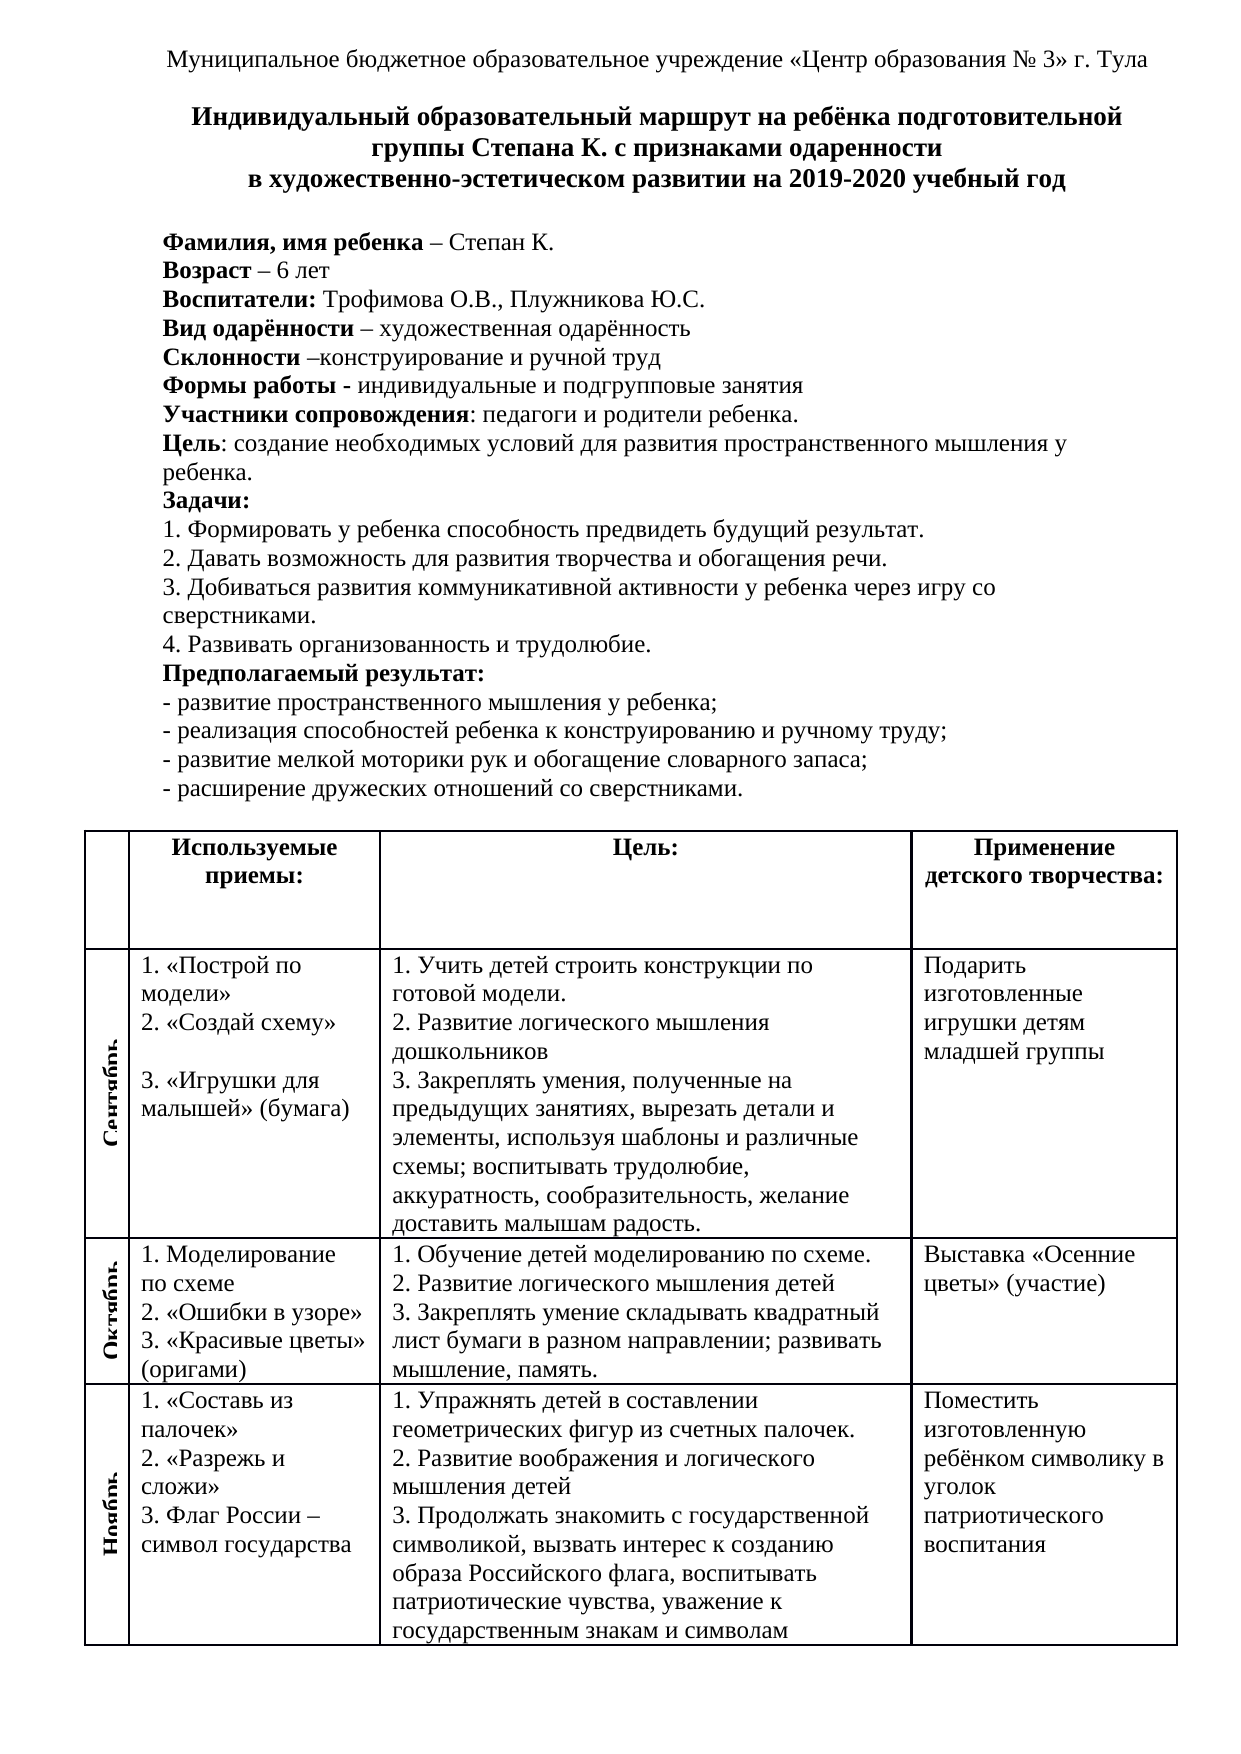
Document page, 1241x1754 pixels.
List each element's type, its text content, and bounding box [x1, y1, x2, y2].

text Фамилия, имя ребенка – Степан К. Возраст – 6 лет [162, 227, 1152, 284]
table_cell Подарить изготовленные игрушки детям младшей группы [913, 950, 1176, 1237]
text Индивидуальный образовательный маршрут на ребёнка подготовительной группы Степана К. с признаками одаренности [162, 99, 1152, 162]
text - реализация способностей ребенка к конструированию и ручному труду; [162, 715, 1152, 744]
text - развитие пространственного мышления у ребенка; [162, 687, 1152, 715]
table_cell 1. Упражнять детей в составлении геометрических фигур из счетных палочек. 2. Развитие воображения и логического мышления детей 3. Продолжать знакомить с государственной символикой, вызвать интерес к созданию образа Российского флага, воспитывать патриотические чувства, уважение к государственным знакам и символам [381, 1385, 910, 1644]
table_cell 1. Моделирование по схеме 2. «Ошибки в узоре» 3. «Красивые цветы» (оригами) [234, 1239, 379, 1383]
text Задачи: [162, 485, 1152, 514]
table_header [86, 832, 128, 948]
text Предполагаемый результат: [162, 658, 1152, 687]
table_header Применение детского творчества: [913, 832, 1176, 948]
table_cell 1. Обучение детей моделированию по схеме. 2. Развитие логического мышления детей 3. Закреплять умение складывать квадратный лист бумаги в разном направлении; развивать мышление, память. [381, 1239, 910, 1383]
text 2. Давать возможность для развития творчества и обогащения речи. [162, 543, 1152, 572]
table_cell Ноябрь [86, 1385, 128, 1644]
table_cell 1. «Построй по модели» 2. «Создай схему» 3. «Игрушки для малышей» (бумага) [130, 950, 379, 1237]
text Воспитатели: Трофимова О.В., Плужникова Ю.С. Вид одарённости – художественная одарённость Склонности –конструирование и ручной труд [162, 284, 1152, 370]
table_cell Сентябрь [86, 950, 128, 1237]
table_cell 1. «Составь из палочек» 2. «Разрежь и сложи» 3. Флаг России – символ государства [130, 1385, 379, 1644]
table_cell Октябрь [86, 1239, 128, 1383]
text 4. Развивать организованность и трудолюбие. [162, 629, 1152, 658]
text в художественно-эстетическом развитии на 2019-2020 учебный год [162, 162, 1152, 193]
table_header Используемые приемы: [130, 832, 379, 948]
text 1. Формировать у ребенка способность предвидеть будущий результат. [162, 514, 1152, 543]
text Формы работы - индивидуальные и подгрупповые занятия [162, 370, 1152, 399]
table_header Цель: [381, 832, 910, 948]
table_cell Поместить изготовленную ребёнком символику в уголок патриотического воспитания [913, 1385, 1176, 1644]
text Участники сопровождения: педагоги и родители ребенка. [162, 399, 1152, 428]
table_cell 1. Учить детей строить конструкции по готовой модели. 2. Развитие логического мышления дошкольников 3. Закреплять умения, полученные на предыдущих занятиях, вырезать детали и элементы, используя шаблоны и различные схемы; воспитывать трудолюбие, аккуратность, сообразительность, желание доставить малышам радость. [381, 950, 910, 1237]
text 3. Добиваться развития коммуникативной активности у ребенка через игру со сверстниками. [162, 572, 1152, 629]
text - расширение дружеских отношений со сверстниками. [162, 773, 1152, 802]
text - развитие мелкой моторики рук и обогащение словарного запаса; [162, 744, 1152, 773]
table_cell 1. Моделирование по схеме 2. «Ошибки в узоре» 3. «Красивые цветы» (оригами) [130, 1239, 178, 1383]
table_cell Выставка «Осенние цветы» (участие) [913, 1239, 1176, 1383]
text Цель: создание необходимых условий для развития пространственного мышления у ребенка. [162, 428, 1152, 485]
